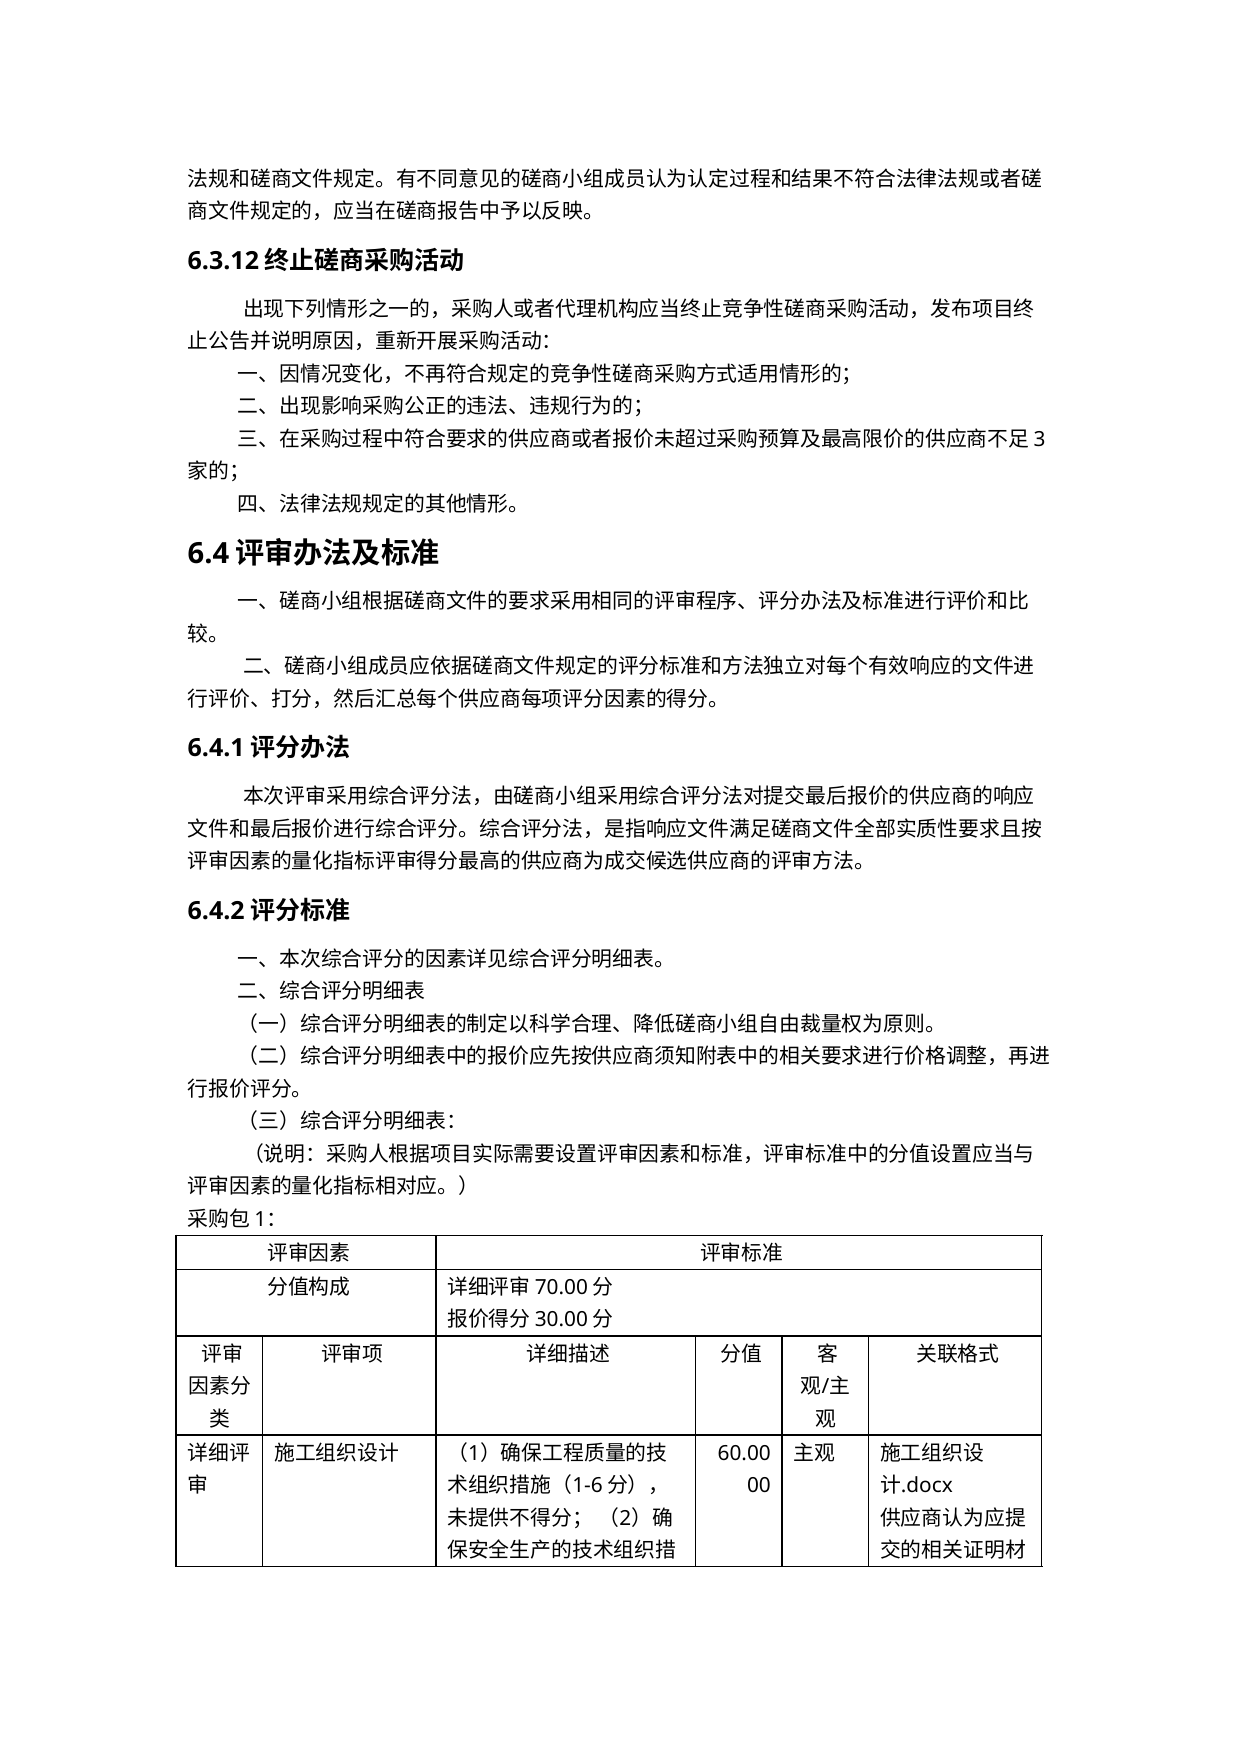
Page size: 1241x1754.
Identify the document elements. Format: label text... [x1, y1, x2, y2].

text 6.4.2评分标准 [187, 877, 1053, 942]
table_cell 分值构成 [177, 1270, 435, 1335]
table_header 评审标准 [437, 1236, 1041, 1268]
text （二）综合评分明细表中的报价应先按供应商须知附表中的相关要求进行价格调整，再进行报价评分。 [187, 1039, 1053, 1104]
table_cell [869, 1436, 1041, 1566]
table_cell 60.0000 [696, 1436, 781, 1566]
table_cell 施工组织设计 [263, 1436, 435, 1566]
text 6.4.1评分办法 [187, 714, 1053, 779]
text 一、本次综合评分的因素详见综合评分明细表。 [187, 942, 1053, 974]
text 采购包1： [187, 1202, 1053, 1234]
table_cell 关联格式 [869, 1337, 1041, 1434]
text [187, 162, 1053, 227]
table_cell 分值 [696, 1337, 781, 1434]
text 二、出现影响采购公正的违法、违规行为的； [187, 389, 1053, 422]
text 二、磋商小组成员应依据磋商文件规定的评分标准和方法独立对每个有效响应的文件进行评价、打分，然后汇总每个供应商每项评分因素的得分。 [187, 649, 1053, 714]
text （三）综合评分明细表： [187, 1104, 1053, 1137]
text （一）综合评分明细表的制定以科学合理、降低磋商小组自由裁量权为原则。 [187, 1007, 1053, 1039]
text 四、法律法规规定的其他情形。 [187, 487, 1053, 519]
text 三、在采购过程中符合要求的供应商或者报价未超过采购预算及最高限价的供应商不足3家的； [187, 422, 1053, 487]
text 一、磋商小组根据磋商文件的要求采用相同的评审程序、评分办法及标准进行评价和比较。 [187, 584, 1053, 649]
text 本次评审采用综合评分法，由磋商小组采用综合评分法对提交最后报价的供应商的响应文件和最后报价进行综合评分。综合评分法，是指响应文件满足磋商文件全部实质性要求且按评审因素的量化指标评审得分最高的供应商为成交候选供应商的评审方法。 [187, 779, 1053, 877]
table_cell 评审因素分类 [177, 1337, 262, 1434]
text 一、因情况变化，不再符合规定的竞争性磋商采购方式适用情形的； [187, 357, 1053, 389]
text 出现下列情形之一的，采购人或者代理机构应当终止竞争性磋商采购活动，发布项目终止公告并说明原因，重新开展采购活动： [187, 292, 1053, 357]
table_cell 详细评审 [177, 1436, 262, 1566]
table_header 评审因素 [177, 1236, 435, 1268]
table_cell 评审项 [263, 1337, 435, 1434]
table_cell 客观/主观 [783, 1337, 868, 1434]
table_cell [437, 1436, 695, 1566]
table_cell 详细评审70.00分 报价得分30.00分 [437, 1270, 1041, 1335]
text （说明：采购人根据项目实际需要设置评审因素和标准，评审标准中的分值设置应当与评审因素的量化指标相对应。） [187, 1137, 1053, 1202]
text 6.4评审办法及标准 [187, 519, 1053, 584]
text 6.3.12终止磋商采购活动 [187, 227, 1053, 292]
table_cell 详细描述 [437, 1337, 695, 1434]
table_cell 主观 [783, 1436, 868, 1566]
text 二、综合评分明细表 [187, 974, 1053, 1007]
